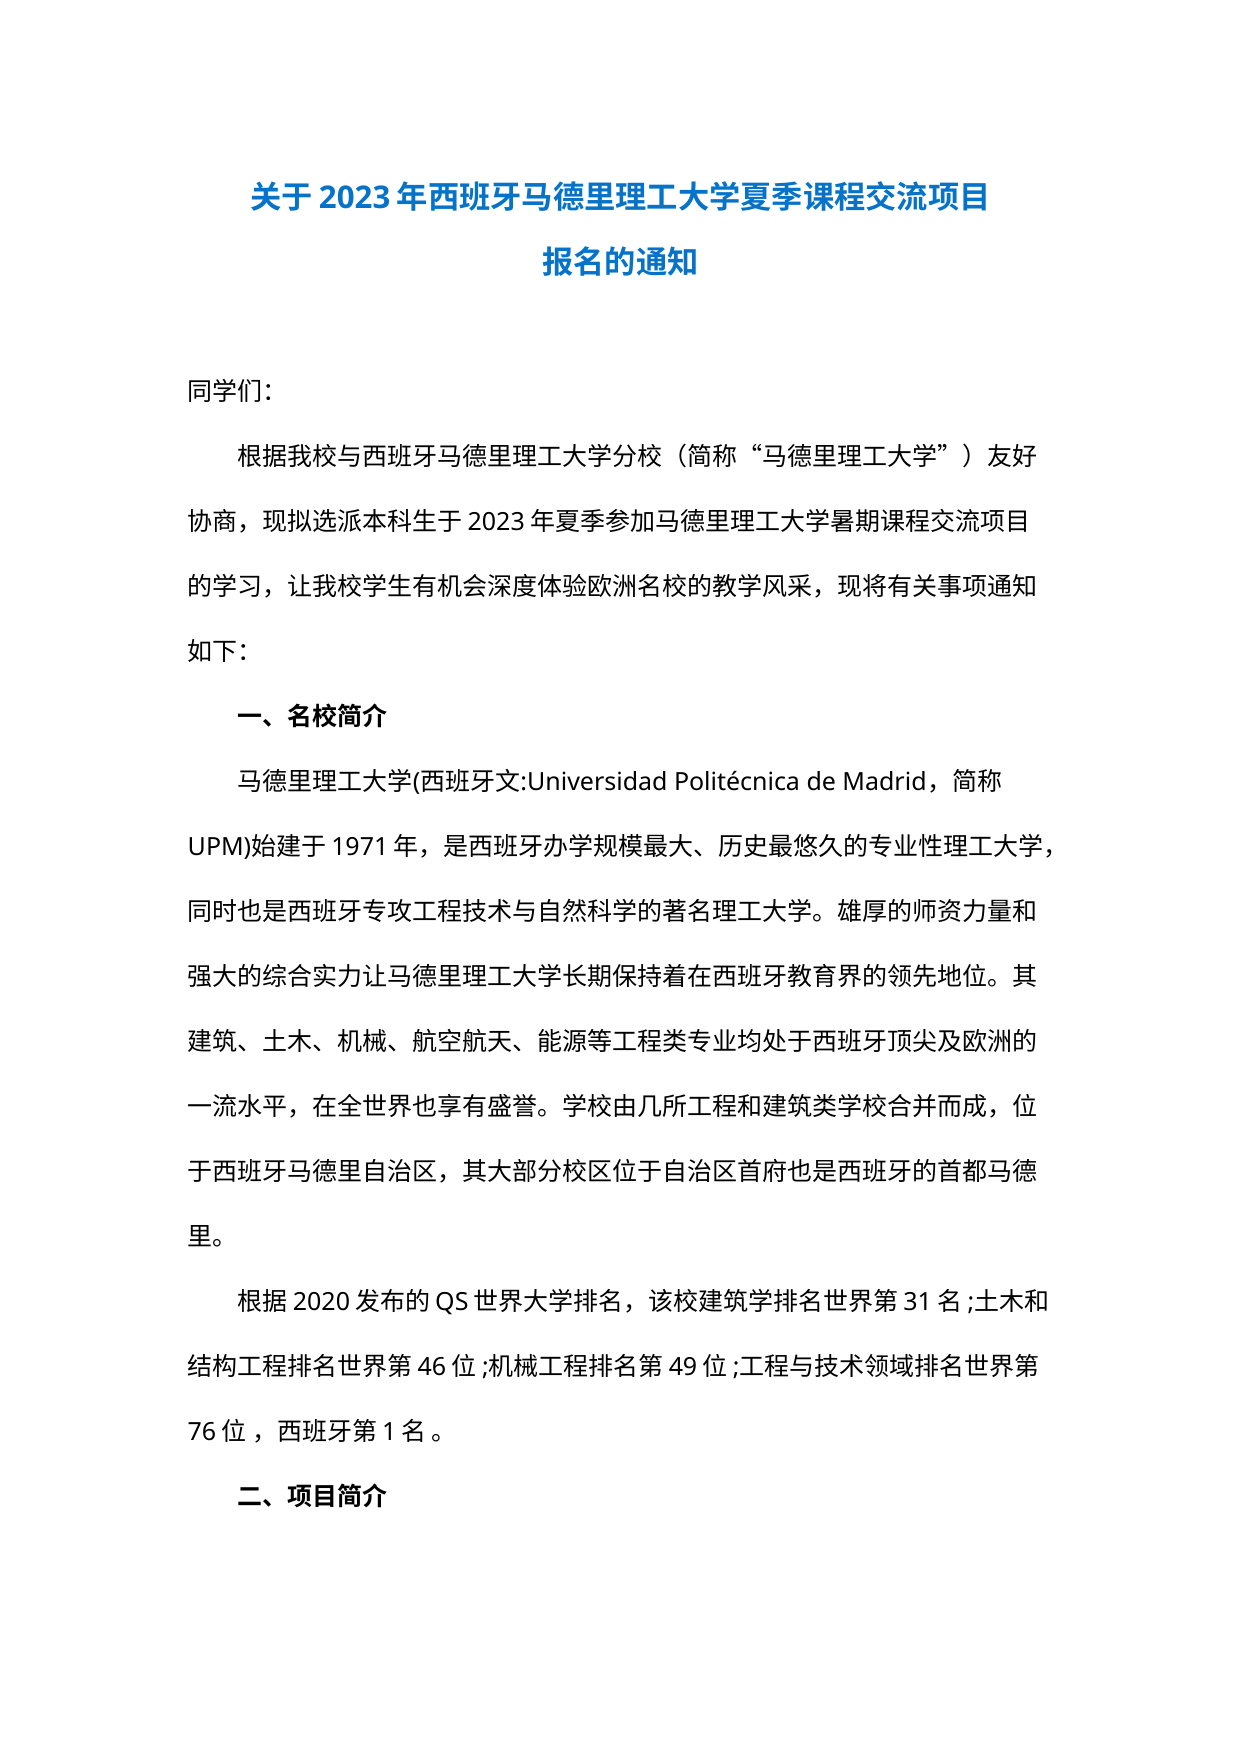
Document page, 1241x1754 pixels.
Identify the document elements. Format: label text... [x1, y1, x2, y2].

text 马德里理工大学(西班牙文:Universidad Politécnica de Madrid，简称UPM)始建于1971年，是西班牙办学规模最大、历史最悠久的专业性理工大学，同时也是西班牙专攻工程技术与自然科学的著名理工大学。雄厚的师资力量和强大的综合实力让马德里理工大学长期保持着在西班牙教育界的领先地位。其建筑、土木、机械、航空航天、能源等工程类专业均处于西班牙顶尖及欧洲的一流水平，在全世界也享有盛誉。学校由几所工程和建筑类学校合并而成，位于西班牙马德里自治区，其大部分校区位于自治区首府也是西班牙的首都马德里。 [187, 747, 1053, 1267]
list 项目简介 [187, 1462, 1053, 1527]
text 根据2020发布的QS世界大学排名，该校建筑学排名世界第31名 ;土木和结构工程排名世界第46位 ;机械工程排名第49位 ;工程与技术领域排名世界第76位 ，西班牙第1名 。 [187, 1267, 1053, 1462]
text 根据我校与西班牙马德里理工大学分校（简称“马德里理工大学”）友好协商，现拟选派本科生于2023年夏季参加马德里理工大学暑期课程交流项目的学习，让我校学生有机会深度体验欧洲名校的教学风采，现将有关事项通知如下： [187, 422, 1053, 682]
text 报名的通知 [187, 227, 1053, 292]
text 同学们： [187, 357, 1053, 422]
text 关于2023年西班牙马德里理工大学夏季课程交流项目 [187, 162, 1053, 227]
text 一、名校简介 [187, 682, 1053, 747]
